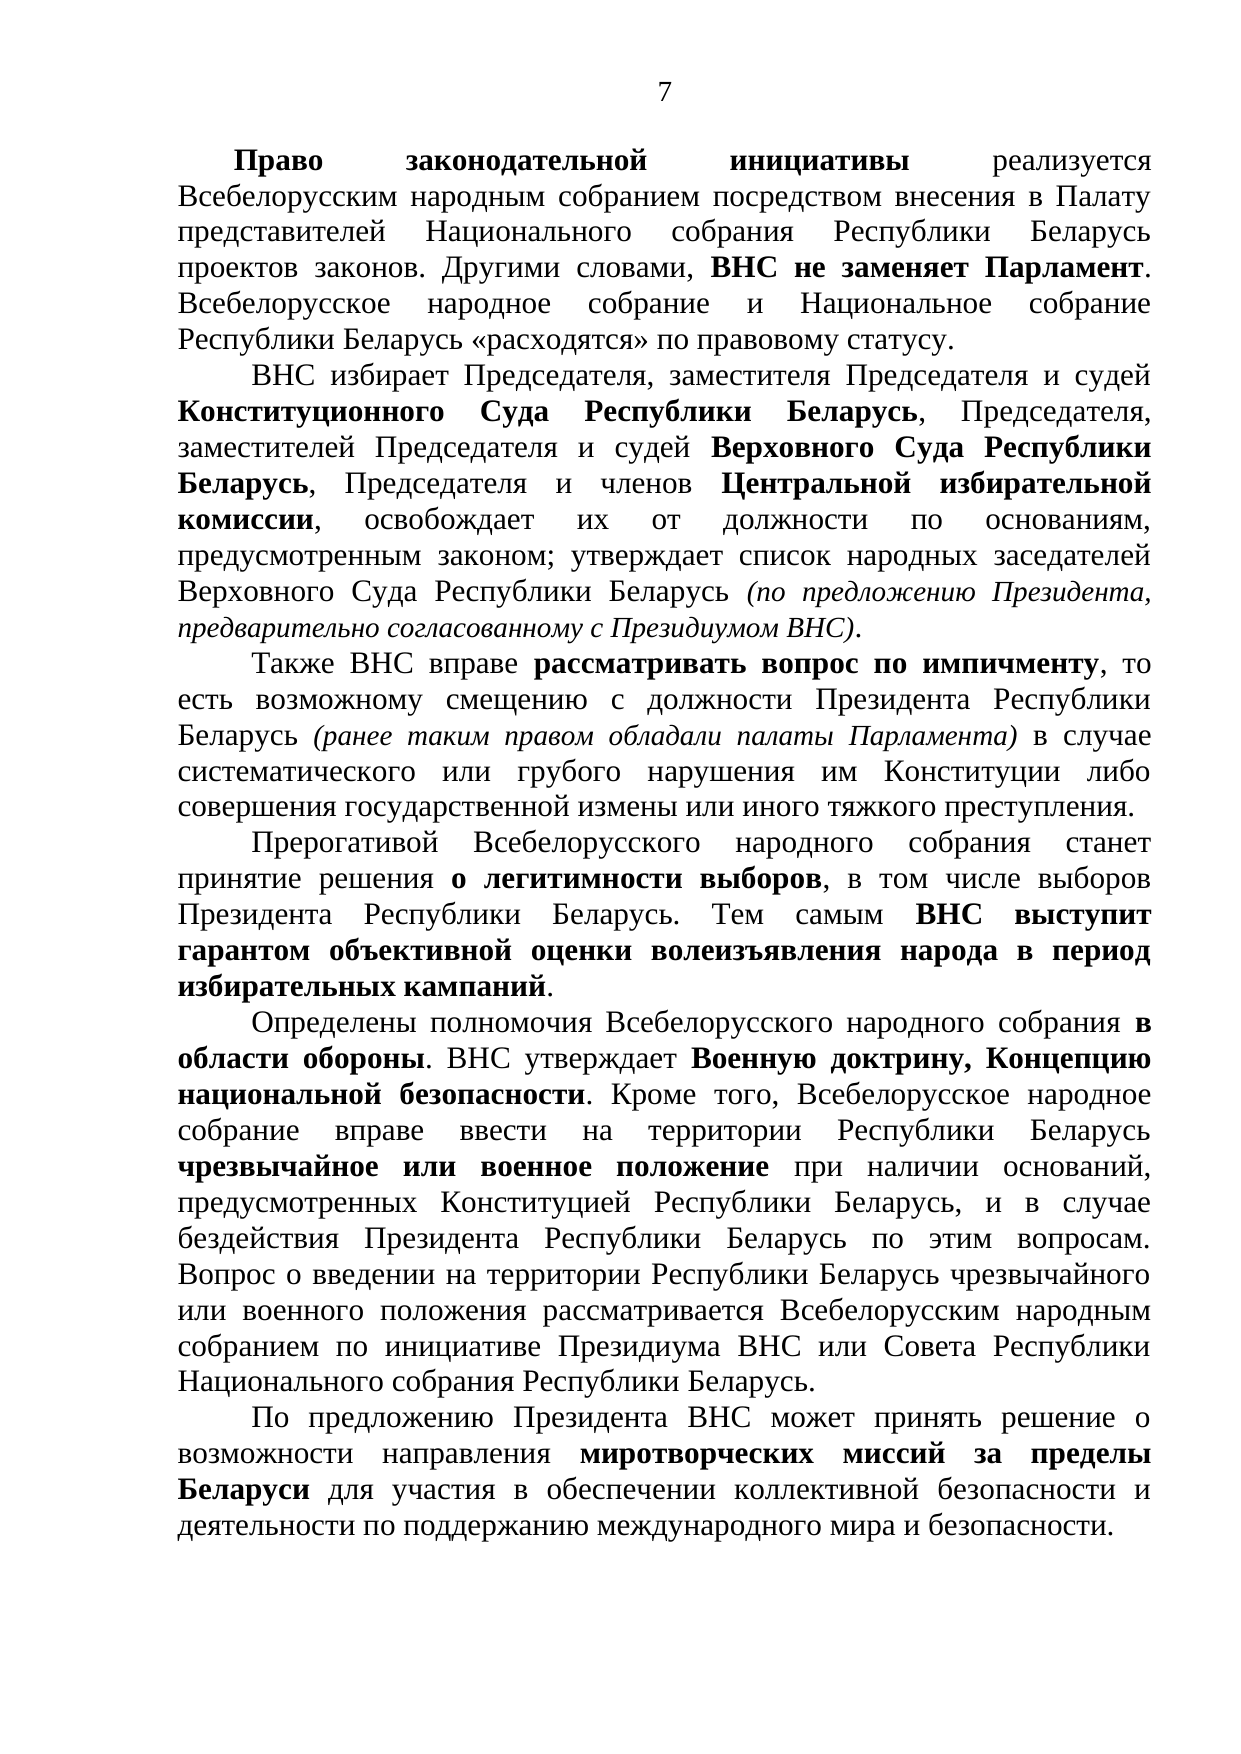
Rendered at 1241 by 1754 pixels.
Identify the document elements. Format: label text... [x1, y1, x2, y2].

text Определены полномочия Всебелорусского народного собрания в области обороны. ВНС утверждает Военную доктрину, Концепцию национальной безопасности. Кроме того, Всебелорусское народное собрание вправе ввести на территории Республики Беларусь чрезвычайное или военное положение при наличии оснований, предусмотренных Конституцией Республики Беларусь, и в случае бездействия Президента Республики Беларусь по этим вопросам. Вопрос о введении на территории Республики Беларусь чрезвычайного или военного положения рассматривается Всебелорусским народным собранием по инициативе Президиума ВНС или Совета Республики Национального собрания Республики Беларусь. [177, 1003, 1152, 1399]
text Прерогативой Всебелорусского народного собрания станет принятие решения о легитимности выборов, в том числе выборов Президента Республики Беларусь. Тем самым ВНС выступит гарантом объективной оценки волеизъявления народа в период избирательных кампаний. [177, 824, 1152, 1003]
text Право законодательной инициативы реализуется Всебелорусским народным собранием посредством внесения в Палату представителей Национального собрания Республики Беларусь проектов законов. Другими словами, ВНС не заменяет Парламент. Всебелорусское народное собрание и Национальное собрание Республики Беларусь «расходятся» по правовому статусу. [177, 141, 1152, 356]
text Также ВНС вправе рассматривать вопрос по импичменту, то есть возможному смещению с должности Президента Республики Беларусь (ранее таким правом обладали палаты Парламента) в случае систематического или грубого нарушения им Конституции либо совершения государственной измены или иного тяжкого преступления. [177, 644, 1152, 824]
text ВНС избирает Председателя, заместителя Председателя и судей Конституционного Суда Республики Беларусь, Председателя, заместителей Председателя и судей Верховного Суда Республики Беларусь, Председателя и членов Центральной избирательной комиссии, освобождает их от должности по основаниям, предусмотренным законом; утверждает список народных заседателей Верховного Суда Республики Беларусь (по предложению Президента, предварительно согласованному с Президиумом ВНС). [177, 356, 1152, 644]
text По предложению Президента ВНС может принять решение о возможности направления миротворческих миссий за пределы Беларуси для участия в обеспечении коллективной безопасности и деятельности по поддержанию международного мира и безопасности. [177, 1399, 1152, 1542]
